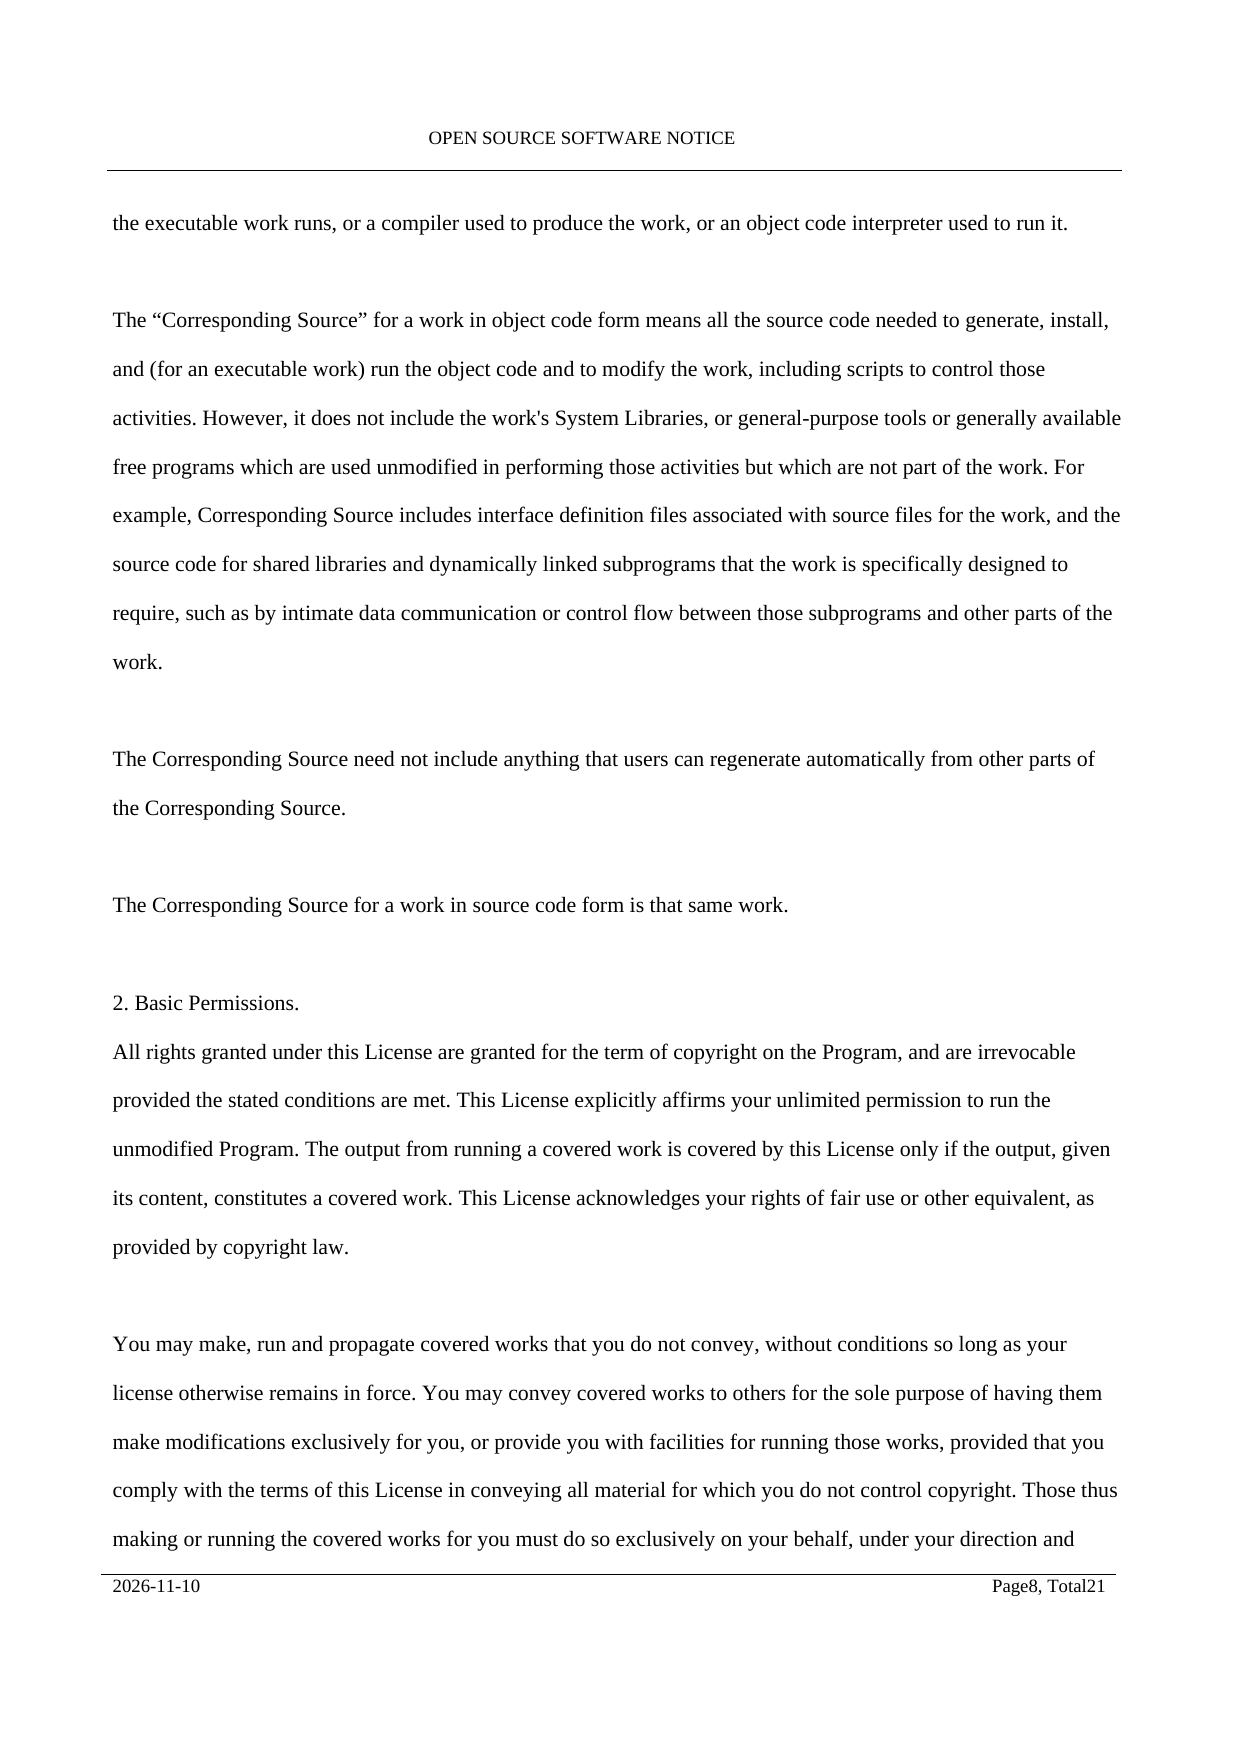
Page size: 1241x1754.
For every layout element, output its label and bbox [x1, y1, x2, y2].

text [112, 206, 1128, 1555]
